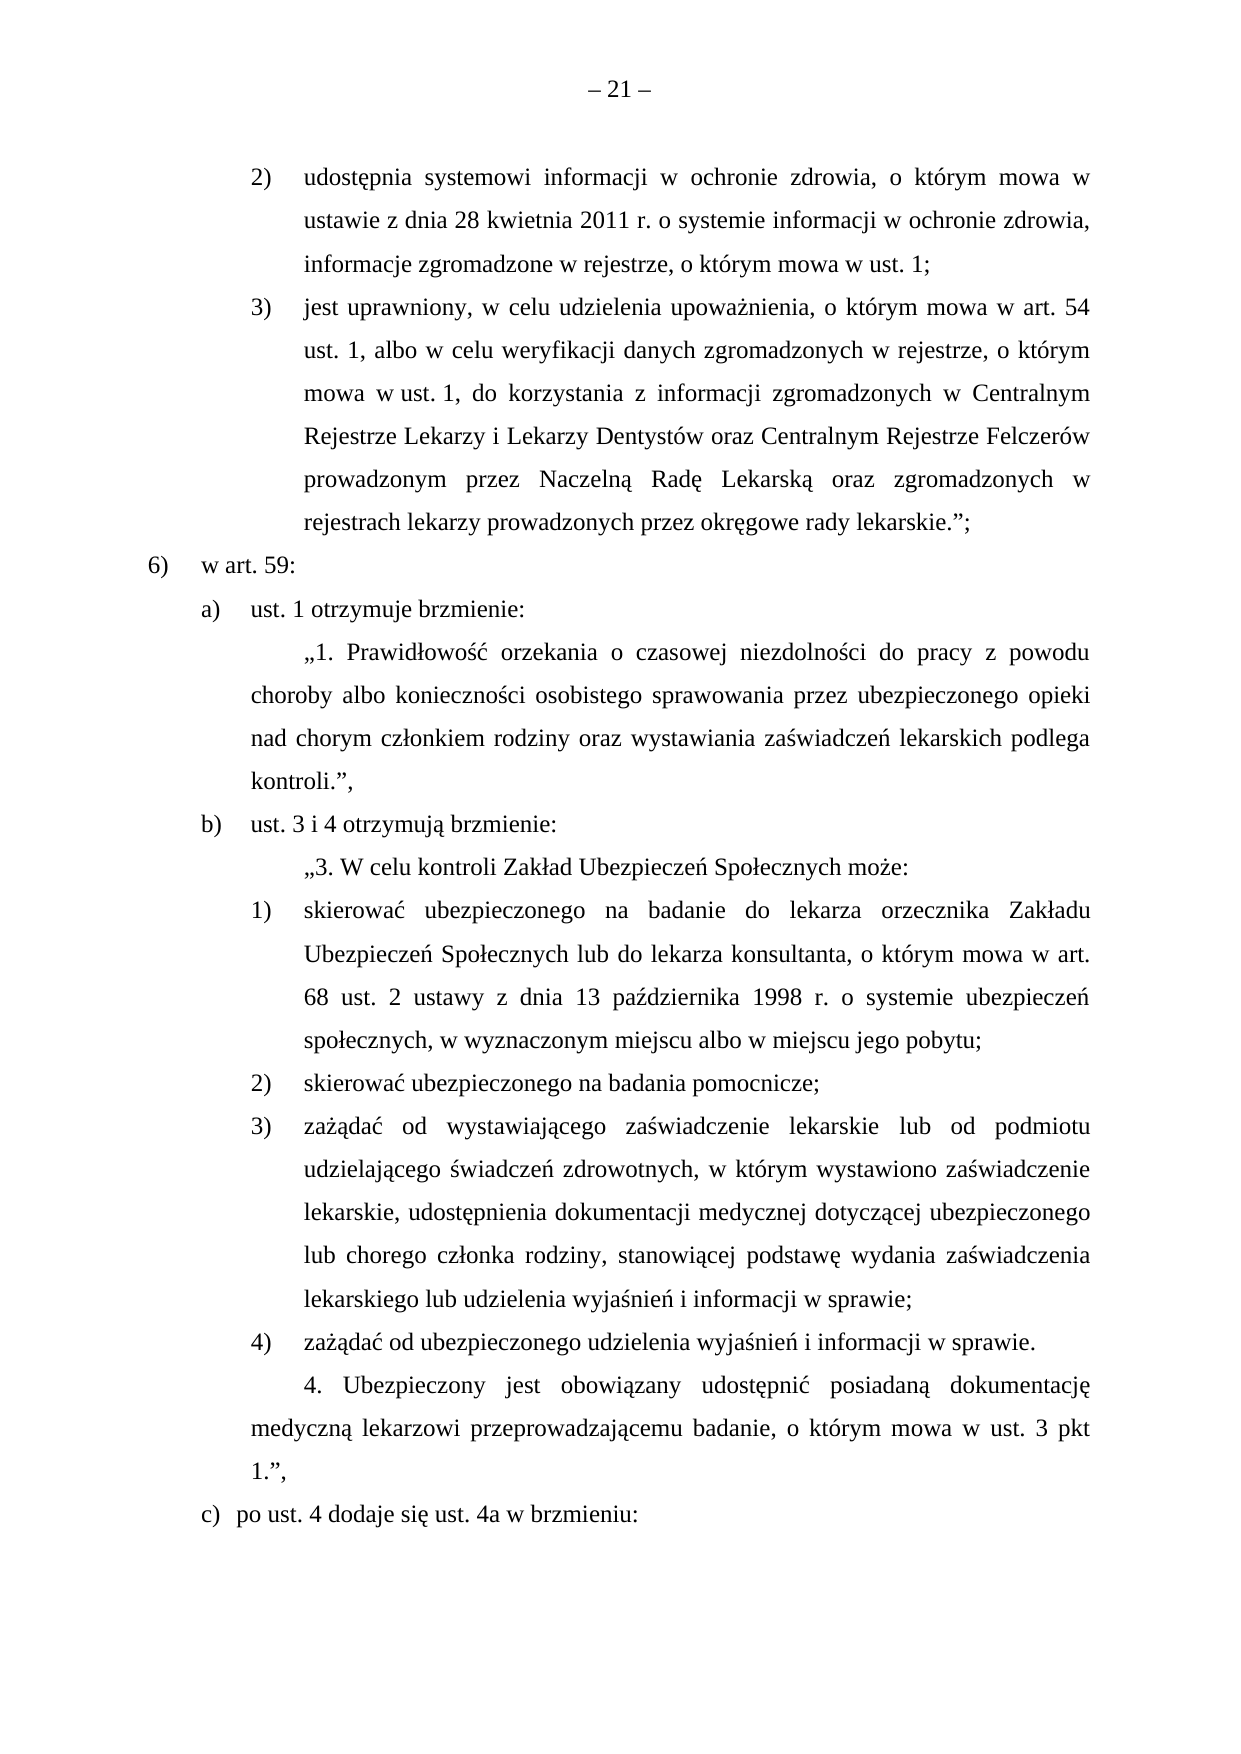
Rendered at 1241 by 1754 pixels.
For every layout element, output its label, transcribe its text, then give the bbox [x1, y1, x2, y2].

text 3) jest uprawniony, w celu udzielenia upoważnienia, o którym mowa w art. 54 ust. 1, albo w celu weryfikacji danych zgromadzonych w rejestrze, o którym mowa w ust. 1, do korzystania z informacji zgromadzonych w Centralnym Rejestrze Lekarzy i Lekarzy Dentystów oraz Centralnym Rejestrze Felczerów prowadzonym przez Naczelną Radę Lekarską oraz zgromadzonych w rejestrach lekarzy prowadzonych przez okręgowe rady lekarskie.”; [251, 292, 1091, 536]
text c) po ust. 4 dodaje się ust. 4a w brzmieniu: [148, 1499, 1091, 1528]
text 3) zażądać od wystawiającego zaświadczenie lekarskie lub od podmiotu udzielającego świadczeń zdrowotnych, w którym wystawiono zaświadczenie lekarskie, udostępnienia dokumentacji medycznej dotyczącej ubezpieczonego lub chorego członka rodziny, stanowiącej podstawę wydania zaświadczenia lekarskiego lub udzielenia wyjaśnień i informacji w sprawie; [251, 1111, 1091, 1312]
text „3. W celu kontroli Zakład Ubezpieczeń Społecznych może: [251, 852, 1091, 881]
text b) ust. 3 i 4 otrzymują brzmienie: [201, 809, 1091, 838]
text a) ust. 1 otrzymuje brzmienie: [201, 594, 1091, 622]
text „1. Prawidłowość orzekania o czasowej niezdolności do pracy z powodu choroby albo konieczności osobistego sprawowania przez ubezpieczonego opieki nad chorym członkiem rodziny oraz wystawiania zaświadczeń lekarskich podlega kontroli.”, [251, 637, 1091, 795]
text 2) skierować ubezpieczonego na badania pomocnicze; [251, 1068, 1091, 1097]
text 4. Ubezpieczony jest obowiązany udostępnić posiadaną dokumentację medyczną lekarzowi przeprowadzającemu badanie, o którym mowa w ust. 3 pkt 1.”, [251, 1370, 1091, 1485]
text 4) zażądać od ubezpieczonego udzielenia wyjaśnień i informacji w sprawie. [251, 1327, 1091, 1356]
text 6) w art. 59: [148, 551, 1091, 579]
text 2) udostępnia systemowi informacji w ochronie zdrowia, o którym mowa w ustawie z dnia 28 kwietnia 2011 r. o systemie informacji w ochronie zdrowia, informacje zgromadzone w rejestrze, o którym mowa w ust. 1; [251, 162, 1091, 277]
text 1) skierować ubezpieczonego na badanie do lekarza orzecznika Zakładu Ubezpieczeń Społecznych lub do lekarza konsultanta, o którym mowa w art. 68 ust. 2 ustawy z dnia 13 października 1998 r. o systemie ubezpieczeń społecznych, w wyznaczonym miejscu albo w miejscu jego pobytu; [251, 896, 1091, 1054]
